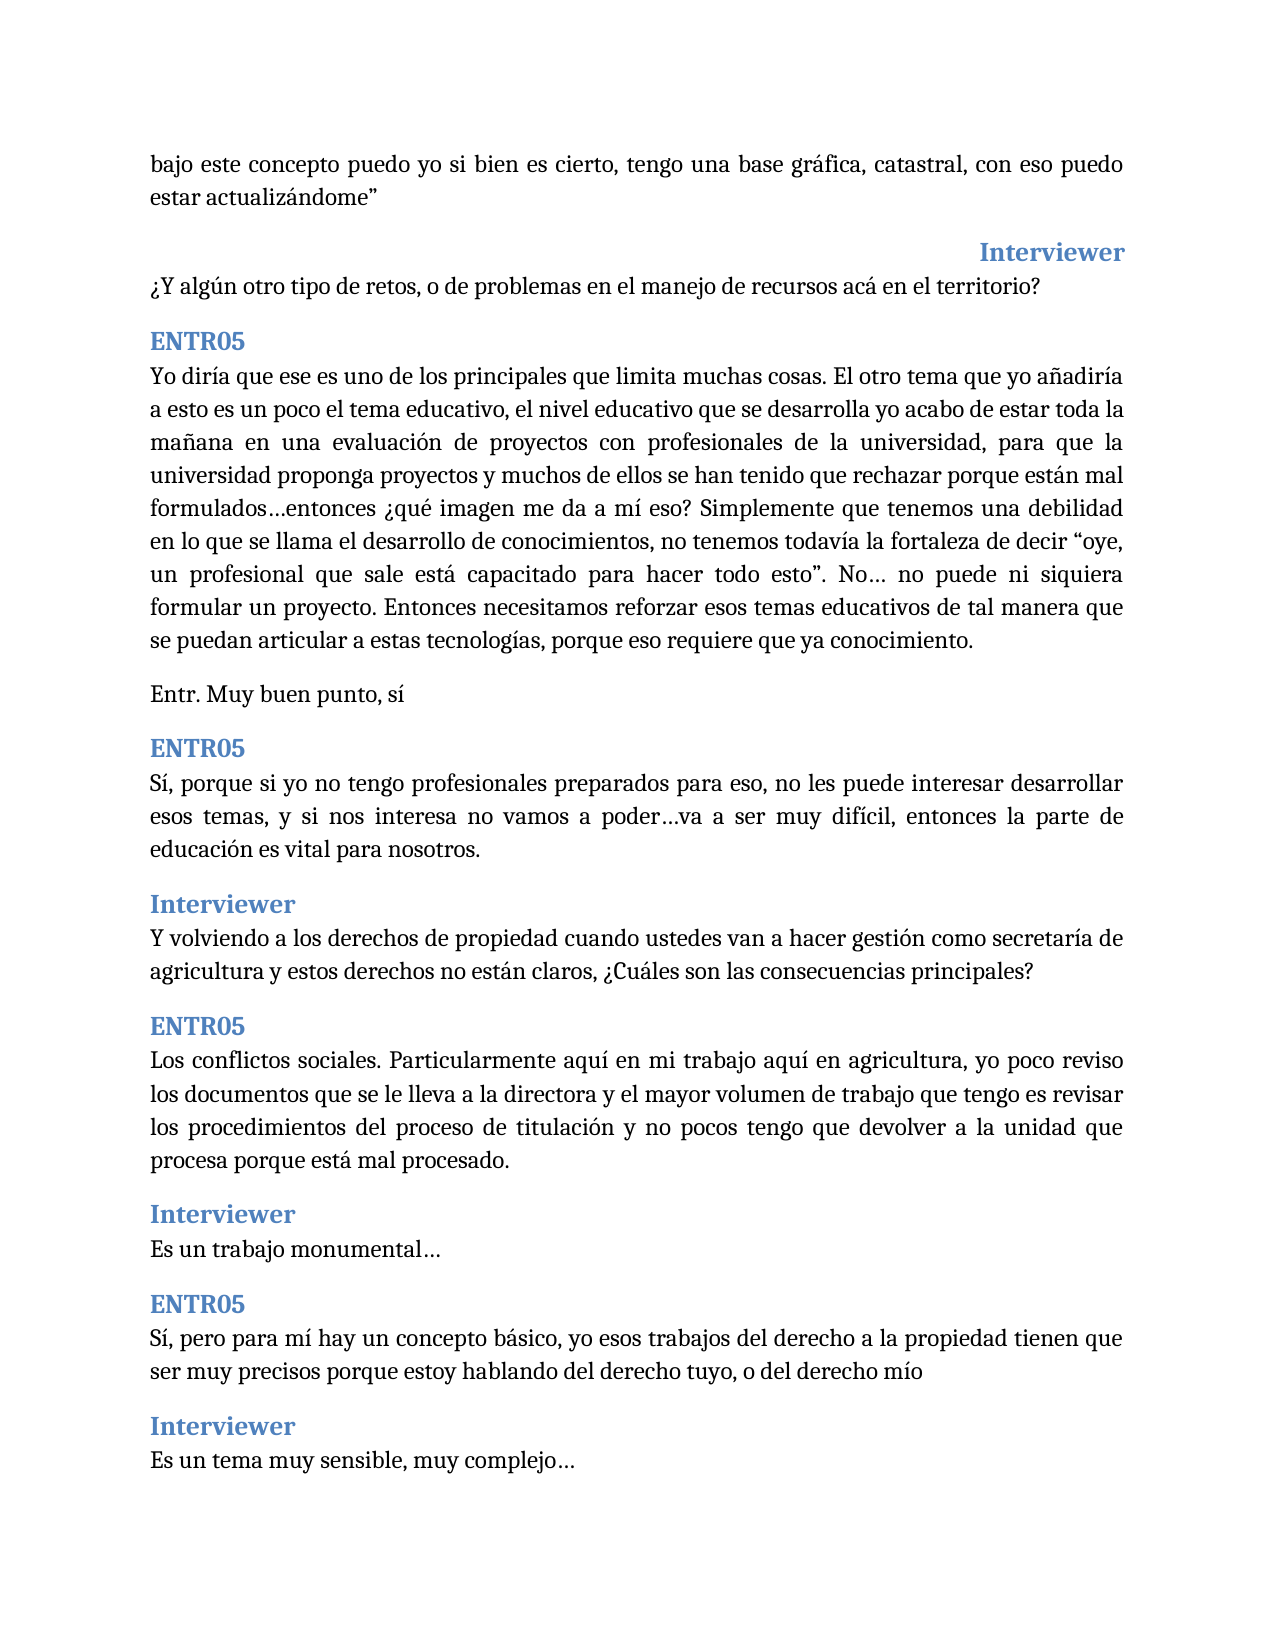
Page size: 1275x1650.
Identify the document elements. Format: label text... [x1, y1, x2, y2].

text ENTR05 Los conflictos sociales. Particularmente aquí en mi trabajo aquí en agricultura, yo poco reviso los documentos que se le lleva a la directora y el mayor volumen de trabajo que tengo es revisar los procedimientos del proceso de titulación y no pocos tengo que devolver a la unidad que procesa porque está mal procesado. [150, 1011, 1125, 1174]
text Interviewer Es un trabajo monumental… [150, 1199, 1125, 1263]
text Entr. Muy buen punto, sí [150, 679, 1125, 708]
text Interviewer Y volviendo a los derechos de propiedad cuando ustedes van a hacer gestión como secretaría de agricultura y estos derechos no están claros, ¿Cuáles son las consecuencias principales? [150, 889, 1125, 986]
text ENTR05 Sí, pero para mí hay un concepto básico, yo esos trabajos del derecho a la propiedad tienen que ser muy precisos porque estoy hablando del derecho tuyo, o del derecho mío [150, 1289, 1125, 1386]
text ENTR05 Sí, porque si yo no tengo profesionales preparados para eso, no les puede interesar desarrollar esos temas, y si nos interesa no vamos a poder…va a ser muy difícil, entonces la parte de educación es vital para nosotros. [150, 733, 1125, 864]
text Interviewer ¿Y algún otro tipo de retos, o de problemas en el manejo de recursos acá en el territorio? [150, 237, 1125, 301]
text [150, 150, 1125, 212]
text ENTR05 Yo diría que ese es uno de los principales que limita muchas cosas. El otro tema que yo añadiría a esto es un poco el tema educativo, el nivel educativo que se desarrolla yo acabo de estar toda la mañana en una evaluación de proyectos con profesionales de la universidad, para que la universidad proponga proyectos y muchos de ellos se han tenido que rechazar porque están mal formulados…entonces ¿qué imagen me da a mí eso? Simplemente que tenemos una debilidad en lo que se llama el desarrollo de conocimientos, no tenemos todavía la fortaleza de decir “oye, un profesional que sale está capacitado para hacer todo esto”. No… no puede ni siquiera formular un proyecto. Entonces necesitamos reforzar esos temas educativos de tal manera que se puedan articular a estas tecnologías, porque eso requiere que ya conocimiento. [150, 326, 1125, 654]
text Interviewer Es un tema muy sensible, muy complejo… [150, 1411, 1125, 1475]
